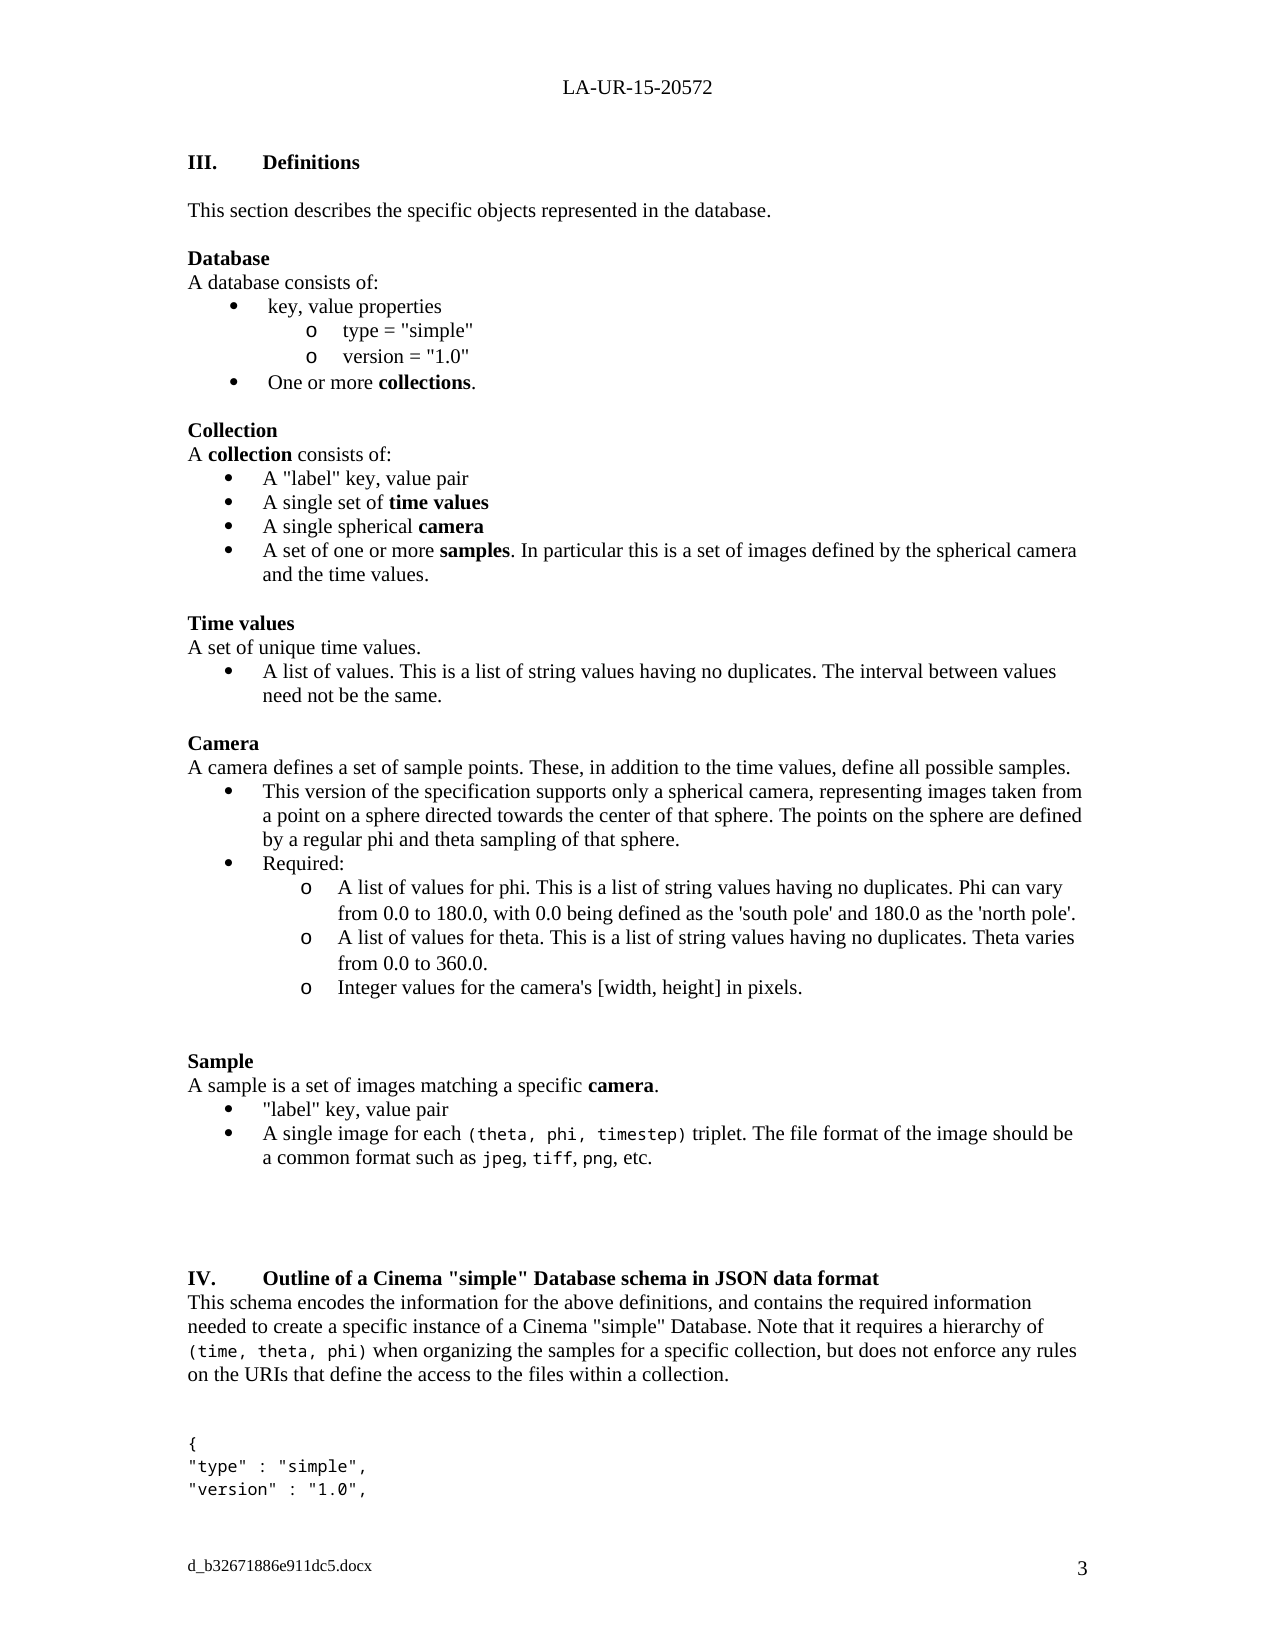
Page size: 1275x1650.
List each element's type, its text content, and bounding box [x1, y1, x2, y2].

text IV. Outline of a Cinema "simple" Database schema in JSON data format [187, 1266, 1087, 1290]
text Time values [187, 611, 1087, 634]
text "version" : "1.0", [187, 1477, 1087, 1500]
list Integer values for the camera's [width, height] in pixels. [300, 975, 1087, 1001]
list A single set of time values [225, 490, 1087, 514]
text A collection consists of: [187, 442, 1087, 466]
list key, value properties [230, 294, 1087, 318]
list "label" key, value pair [225, 1097, 1087, 1121]
text Camera [187, 731, 1087, 755]
list A "label" key, value pair [225, 466, 1087, 490]
list One or more collections. [230, 370, 1087, 394]
text Database [187, 246, 1087, 270]
text "type" : "simple", [187, 1454, 1087, 1477]
list Required: [225, 851, 1087, 875]
text A sample is a set of images matching a specific camera. [187, 1073, 1087, 1097]
text { [187, 1432, 1087, 1454]
text This schema encodes the information for the above definitions, and contains the required information needed to create a specific instance of a Cinema "simple" Database. Note that it requires a hierarchy of (time, theta, phi) when organizing the samples for a specific collection, but does not enforce any rules on the URIs that define the access to the files within a collection. [187, 1290, 1087, 1386]
text A database consists of: [187, 270, 1087, 294]
list This version of the specification supports only a spherical camera, representing images taken from a point on a sphere directed towards the center of that sphere. The points on the sphere are defined by a regular phi and theta sampling of that sphere. [225, 779, 1087, 851]
list A list of values. This is a list of string values having no duplicates. The interval between values need not be the same. [225, 659, 1087, 707]
list A list of values for phi. This is a list of string values having no duplicates. Phi can vary from 0.0 to 180.0, with 0.0 being defined as the 'south pole' and 180.0 as the 'north pole'. [300, 875, 1087, 925]
text Collection [187, 418, 1087, 442]
text Sample [187, 1049, 1087, 1073]
list A set of one or more samples. In particular this is a set of images defined by the spherical camera and the time values. [225, 538, 1087, 586]
list A single spherical camera [225, 514, 1087, 538]
text A set of unique time values. [187, 634, 1087, 659]
list A single image for each (theta, phi, timestep) triplet. The file format of the image should be a common format such as jpeg, tiff, png, etc. [225, 1121, 1087, 1169]
list A list of values for theta. This is a list of string values having no duplicates. Theta varies from 0.0 to 360.0. [300, 925, 1087, 975]
list version = "1.0" [305, 344, 1087, 370]
text This section describes the specific objects represented in the database. [187, 198, 1087, 222]
text III. Definitions [187, 150, 1087, 174]
list type = "simple" [305, 318, 1087, 344]
text A camera defines a set of sample points. These, in addition to the time values, define all possible samples. [187, 755, 1087, 779]
